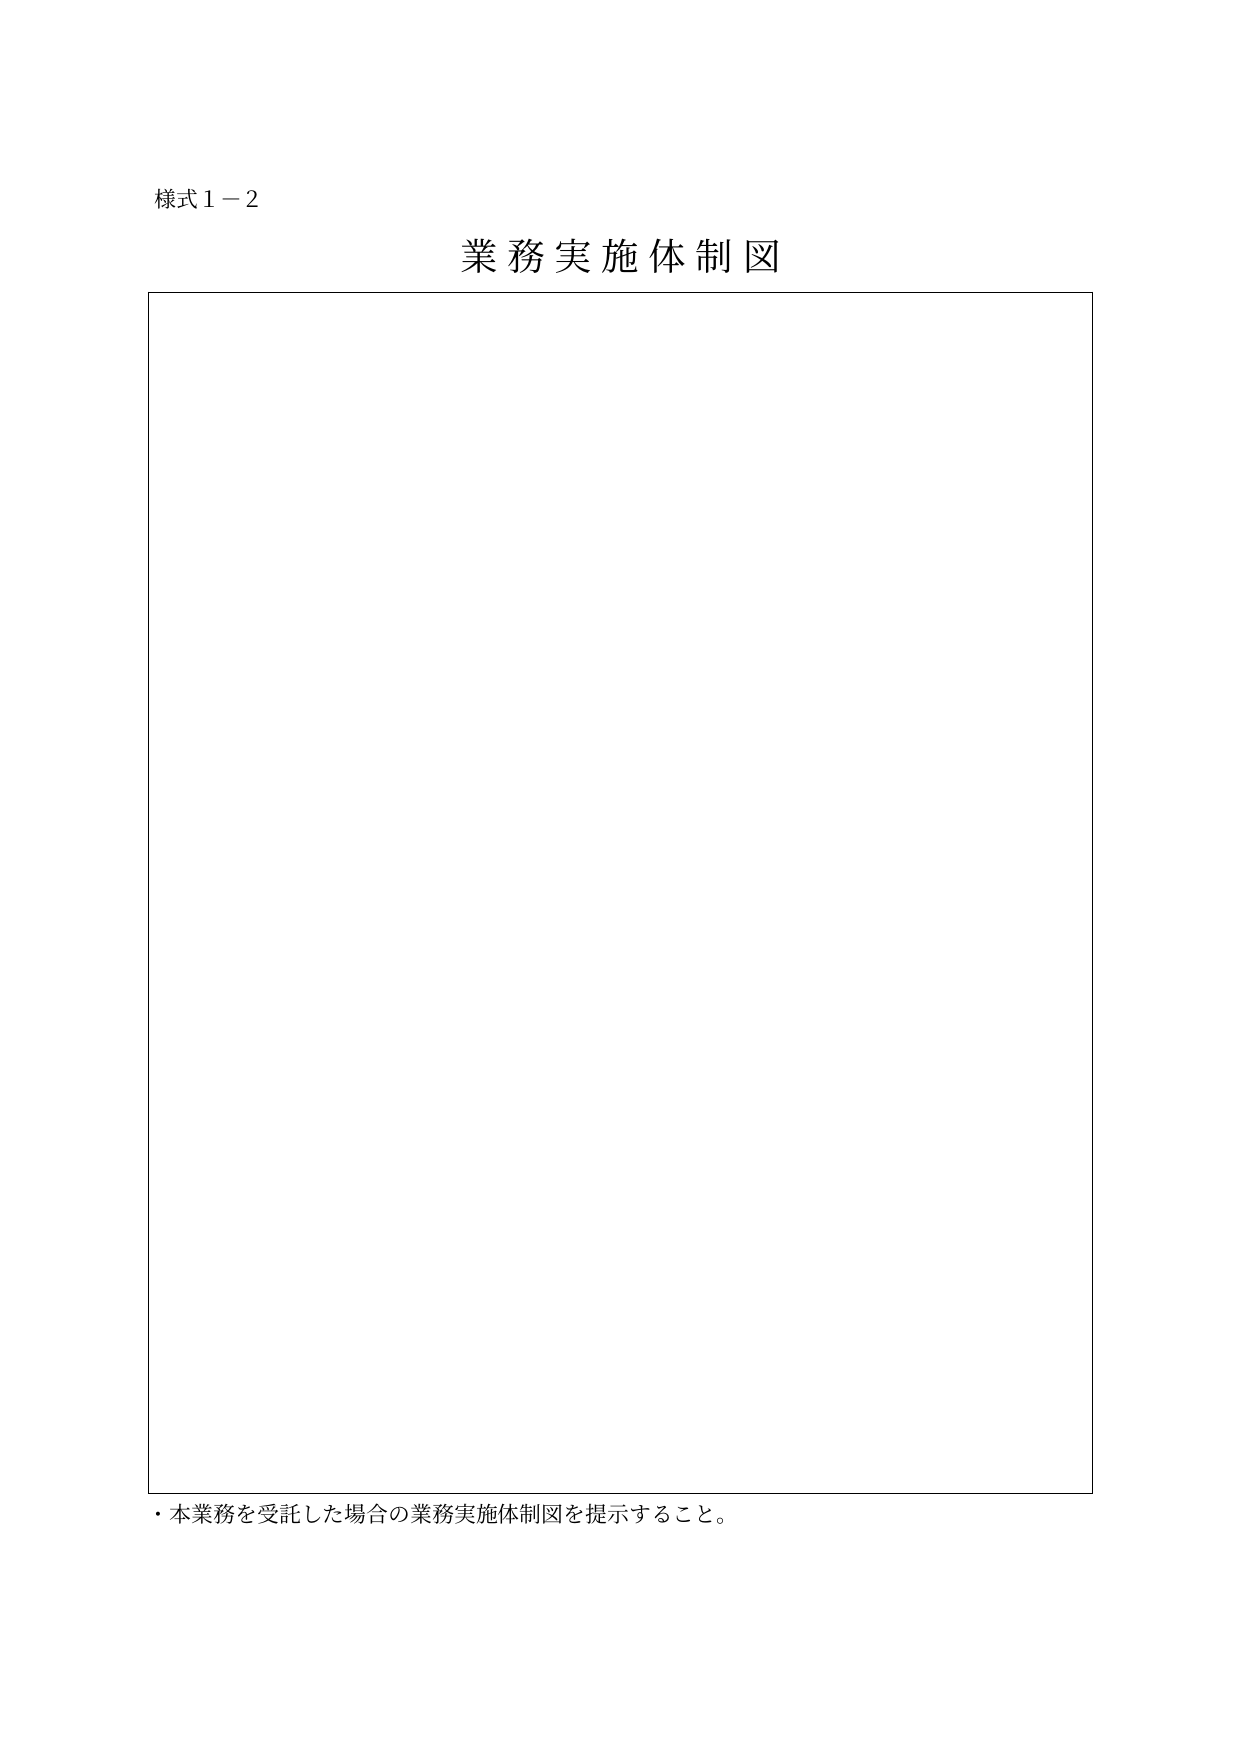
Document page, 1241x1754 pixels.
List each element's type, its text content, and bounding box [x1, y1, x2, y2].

table_header [149, 293, 1092, 1493]
text 様式１－２ [148, 179, 1092, 217]
text ・本業務を受託した場合の業務実施体制図を提示すること。 [148, 1494, 1092, 1532]
text 業 務 実 施 体 制 図 [148, 217, 1092, 292]
